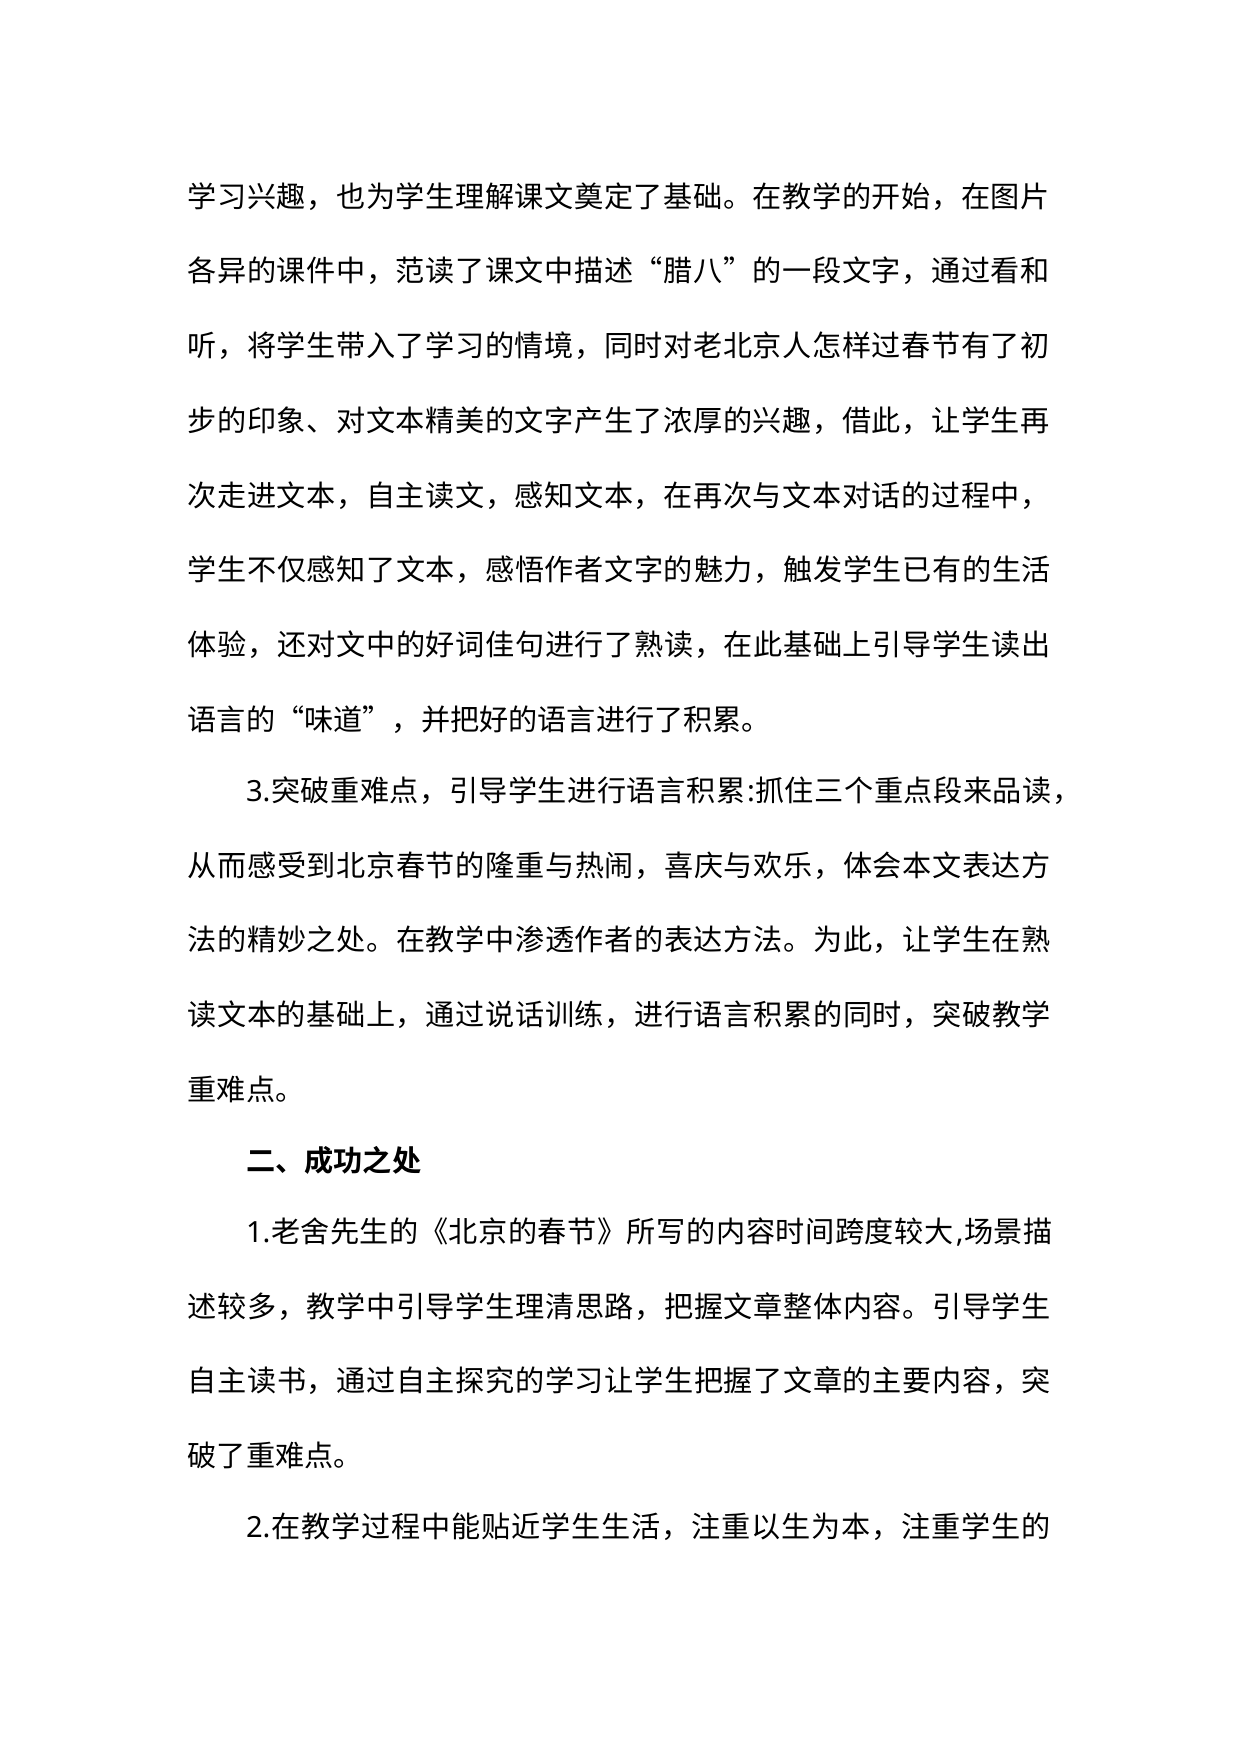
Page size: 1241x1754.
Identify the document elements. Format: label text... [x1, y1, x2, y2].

text 二、成功之处 [187, 1126, 1053, 1191]
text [187, 162, 1053, 750]
text 1.老舍先生的《北京的春节》所写的内容时间跨度较大,场景描述较多，教学中引导学生理清思路，把握文章整体内容。引导学生自主读书，通过自主探究的学习让学生把握了文章的主要内容，突破了重难点。 [187, 1197, 1053, 1486]
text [187, 1493, 1053, 1558]
text 3.突破重难点，引导学生进行语言积累:抓住三个重点段来品读，从而感受到北京春节的隆重与热闹，喜庆与欢乐，体会本文表达方法的精妙之处。在教学中渗透作者的表达方法。为此，让学生在熟读文本的基础上，通过说话训练，进行语言积累的同时，突破教学重难点。 [187, 756, 1053, 1120]
